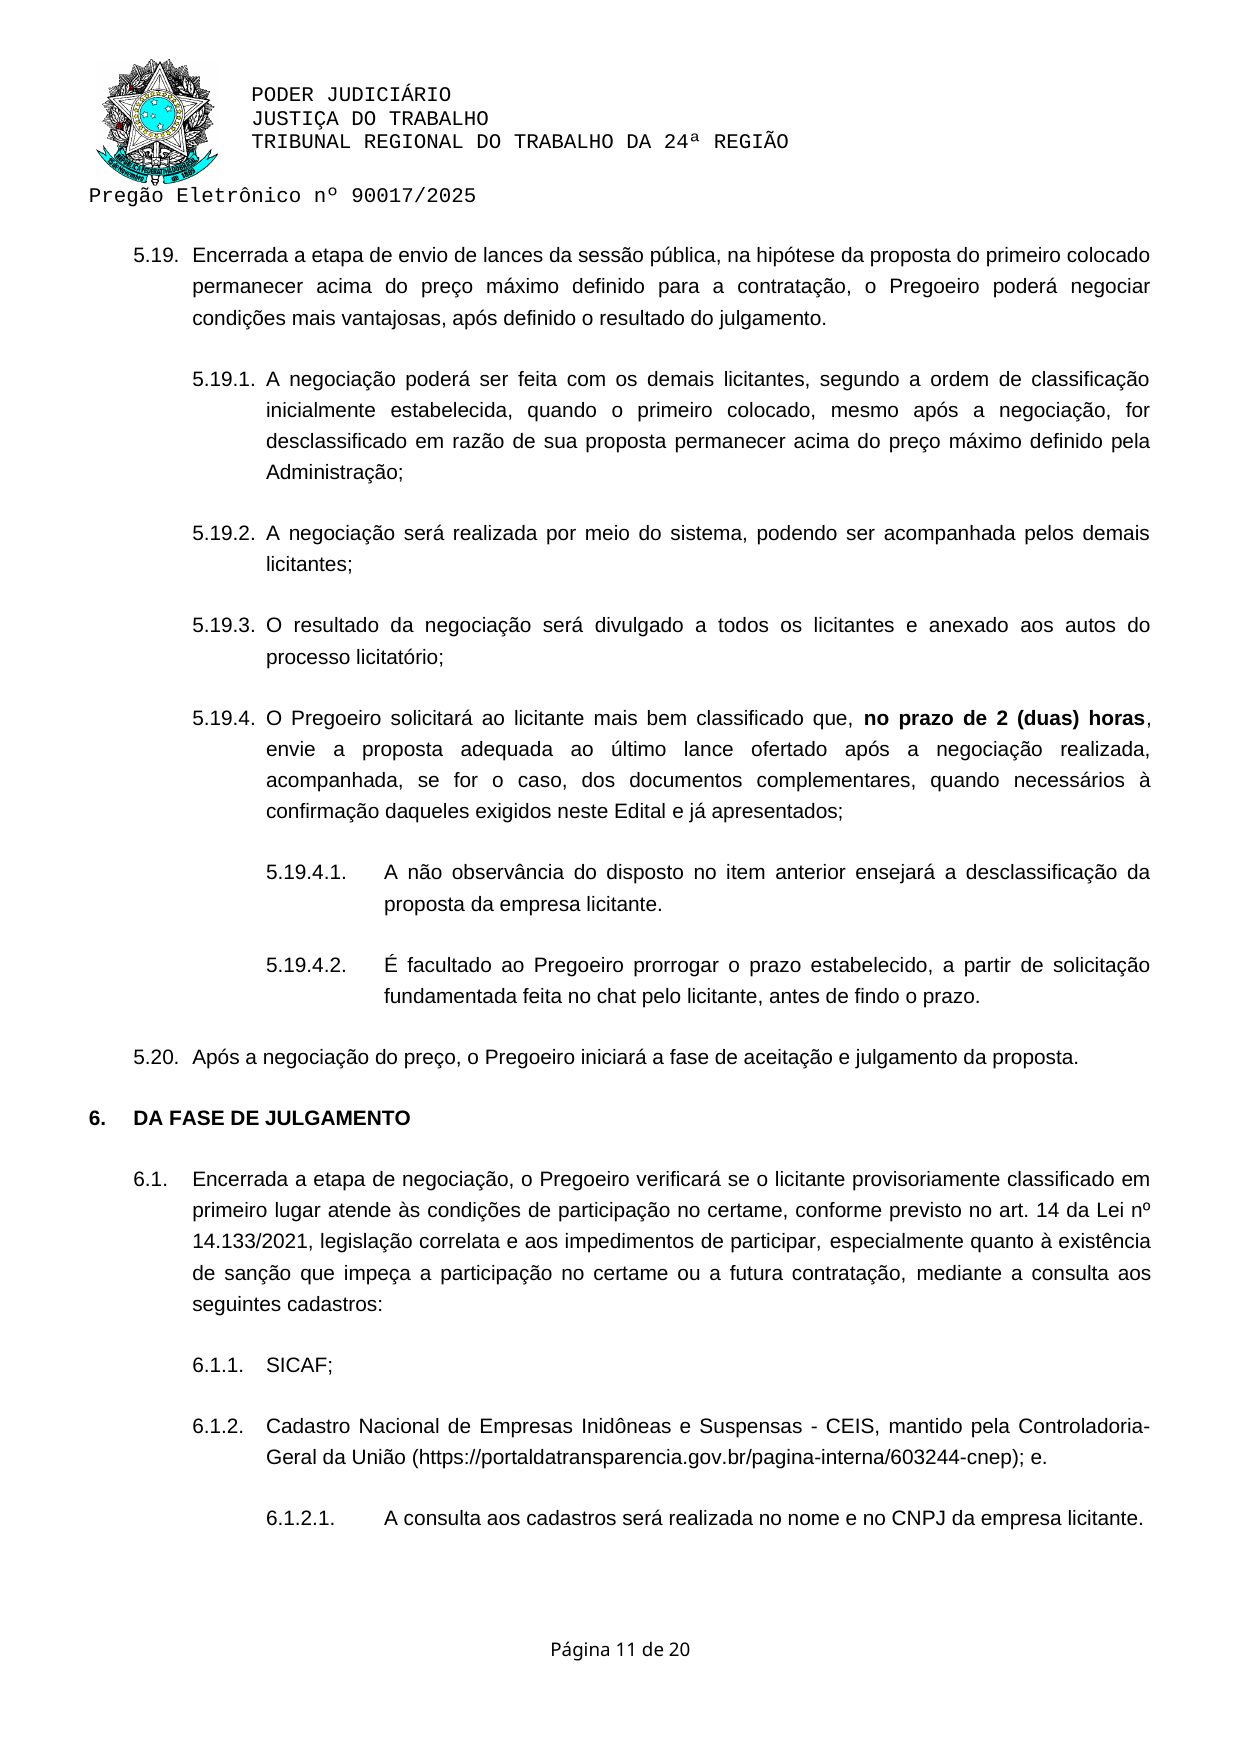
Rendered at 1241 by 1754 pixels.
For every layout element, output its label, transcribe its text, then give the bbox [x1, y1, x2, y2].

list Cadastro Nacional de Empresas Inidôneas e Suspensas - CEIS, mantido pela Controladoria-Geral da União (https://portaldatransparencia.gov.br/pagina-interna/603244-cnep); e. [192, 1414, 1152, 1469]
picture [96, 59, 220, 186]
text É facultado ao Pregoeiro prorrogar o prazo estabelecido, a partir de solicitação fundamentada feita no chat pelo licitante, antes de findo o prazo. [266, 952, 1152, 1008]
list A negociação será realizada por meio do sistema, podendo ser acompanhada pelos demais licitantes; [192, 521, 1152, 576]
text Encerrada a etapa de envio de lances da sessão pública, na hipótese da proposta do primeiro colocado permanecer acima do preço máximo definido para a contratação, o Pregoeiro poderá negociar condições mais vantajosas, após definido o resultado do julgamento. [133, 243, 1152, 329]
text A consulta aos cadastros será realizada no nome e no CNPJ da empresa licitante. [266, 1506, 1152, 1530]
text DA FASE DE JULGAMENTO [89, 1106, 1152, 1130]
list O resultado da negociação será divulgado a todos os licitantes e anexado aos autos do processo licitatório; [192, 613, 1152, 668]
list SICAF; [192, 1353, 1152, 1377]
text Após a negociação do preço, o Pregoeiro iniciará a fase de aceitação e julgamento da proposta. [133, 1045, 1152, 1069]
list O Pregoeiro solicitará ao licitante mais bem classificado que, no prazo de 2 (duas) horas, envie a proposta adequada ao último lance ofertado após a negociação realizada, acompanhada, se for o caso, dos documentos complementares, quando necessários à confirmação daqueles exigidos neste Edital e já apresentados; [192, 706, 1152, 823]
text A não observância do disposto no item anterior ensejará a desclassificação da proposta da empresa licitante. [266, 860, 1152, 915]
text Encerrada a etapa de negociação, o Pregoeiro verificará se o licitante provisoriamente classificado em primeiro lugar atende às condições de participação no certame, conforme previsto no art. 14 da Lei nº 14.133/2021, legislação correlata e aos impedimentos de participar, especialmente quanto à existência de sanção que impeça a participação no certame ou a futura contratação, mediante a consulta aos seguintes cadastros: [133, 1167, 1152, 1316]
list A negociação poderá ser feita com os demais licitantes, segundo a ordem de classificação inicialmente estabelecida, quando o primeiro colocado, mesmo após a negociação, for desclassificado em razão de sua proposta permanecer acima do preço máximo definido pela Administração; [192, 366, 1152, 484]
